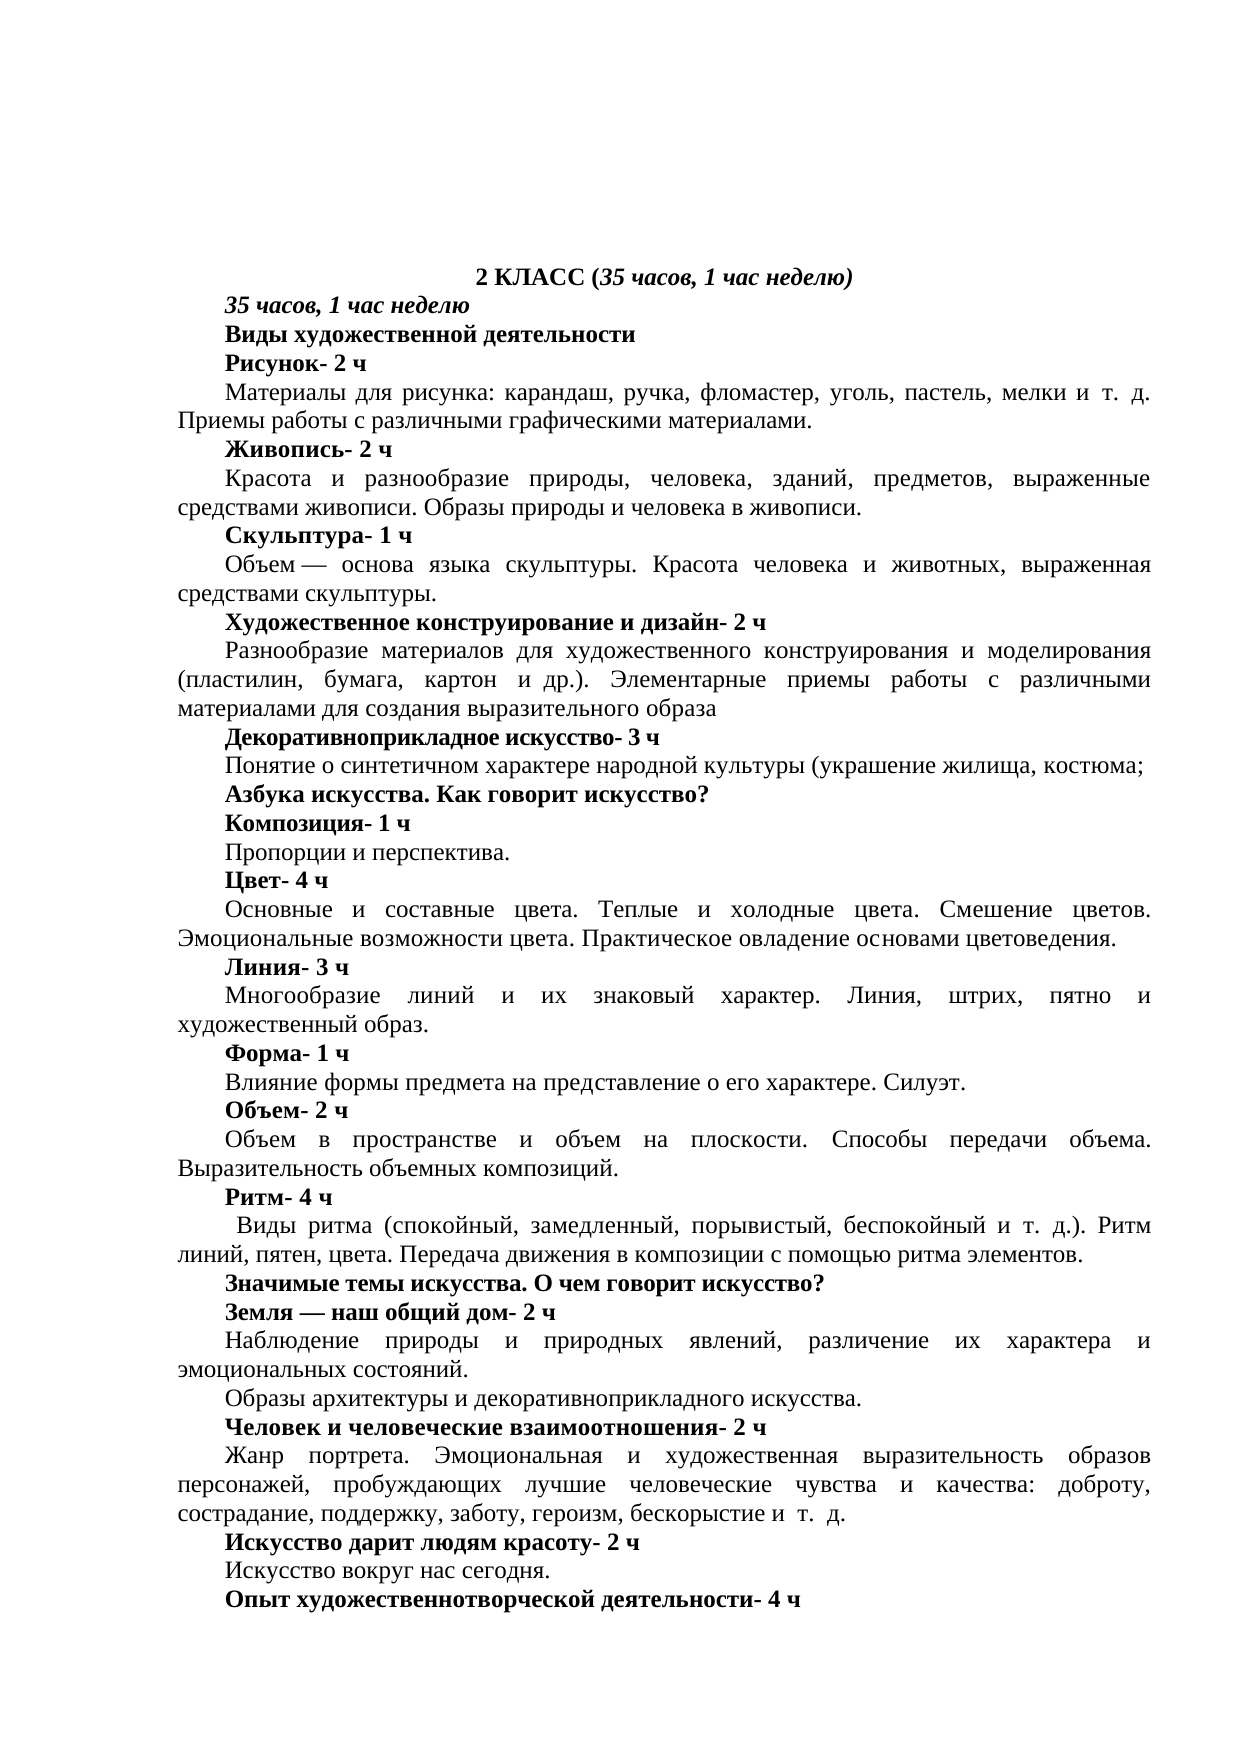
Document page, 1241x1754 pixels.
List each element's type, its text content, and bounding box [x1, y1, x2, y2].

text Понятие о синтетичном характере народной культуры (украшение жилища, костюма; [177, 751, 1152, 779]
text Искусство дарит людям красоту- 2 ч [177, 1527, 1152, 1556]
text Искусство вокруг нас сегодня. [177, 1556, 1152, 1584]
text Жанр портрета. Эмоциональная и художественная выразительность образов персонажей, пробуждающих лучшие человеческие чувства и качества: доброту, сострадание, поддержку, заботу, героизм, бескорыстие и т. д. [177, 1441, 1152, 1527]
text Значимые темы искусства. О чем говорит искусство? [177, 1268, 1152, 1297]
text Виды ритма (спокойный, замедленный, порывистый, беспокойный и т. д.). Ритм линий, пятен, цвета. Передача движения в композиции с помощью ритма элементов. [177, 1211, 1152, 1268]
text Объем- 2 ч [177, 1096, 1152, 1124]
text Красота и разнообразие природы, человека, зданий, предметов, выраженные средствами живописи. Образы природы и человека в живописи. [177, 463, 1152, 521]
text Виды художественной деятельности [177, 319, 1152, 348]
text Художественное конструирование и дизайн- 2 ч [177, 607, 1152, 636]
text Композиция- 1 ч [177, 808, 1152, 837]
text Цвет- 4 ч [177, 866, 1152, 894]
text Линия- 3 ч [177, 952, 1152, 981]
text Основные и составные цвета. Теплые и холодные цвета. Смешение цветов. Эмоциональные возможности цвета. Практическое овладение основами цветоведения. [177, 894, 1152, 952]
text 35 часов, 1 час неделю [177, 291, 1152, 319]
text Ритм- 4 ч [177, 1182, 1152, 1211]
text Объем — основа языка скульптуры. Красота человека и животных, выраженная средствами скульптуры. [177, 549, 1152, 607]
text Наблюдение природы и природных явлений, различение их характера и эмоциональных состояний. [177, 1326, 1152, 1383]
text Живопись- 2 ч [177, 434, 1152, 463]
text Материалы для рисунка: карандаш, ручка, фломастер, уголь, пастель, мелки и т. д. Приемы работы с различными графическими материалами. [177, 377, 1152, 434]
text Образы архитектуры и декоративноприкладного искусства. [177, 1383, 1152, 1412]
text 2 КЛАСС (35 часов, 1 час неделю) [177, 262, 1152, 291]
text Влияние формы предмета на представление о его характере. Силуэт. [177, 1067, 1152, 1096]
text Пропорции и перспектива. [177, 837, 1152, 866]
text Многообразие линий и их знаковый характер. Линия, штрих, пятно и художественный образ. [177, 981, 1152, 1038]
text Опыт художественнотворческой деятельности- 4 ч [177, 1584, 1152, 1613]
text Декоративноприкладное искусство- 3 ч [177, 722, 1152, 751]
text Земля — наш общий дом- 2 ч [177, 1297, 1152, 1326]
text Скульптура- 1 ч [177, 521, 1152, 549]
text Азбука искусства. Как говорит искусство? [177, 779, 1152, 808]
text Человек и человеческие взаимоотношения- 2 ч [177, 1412, 1152, 1441]
text Рисунок- 2 ч [177, 348, 1152, 377]
text Разнообразие материалов для художественного конструирования и моделирования (пластилин, бумага, картон и др.). Элементарные приемы работы с различными материалами для создания выразительного образа [177, 636, 1152, 722]
text Форма- 1 ч [177, 1038, 1152, 1067]
text Объем в пространстве и объем на плоскости. Способы передачи объема. Выразительность объемных композиций. [177, 1124, 1152, 1182]
